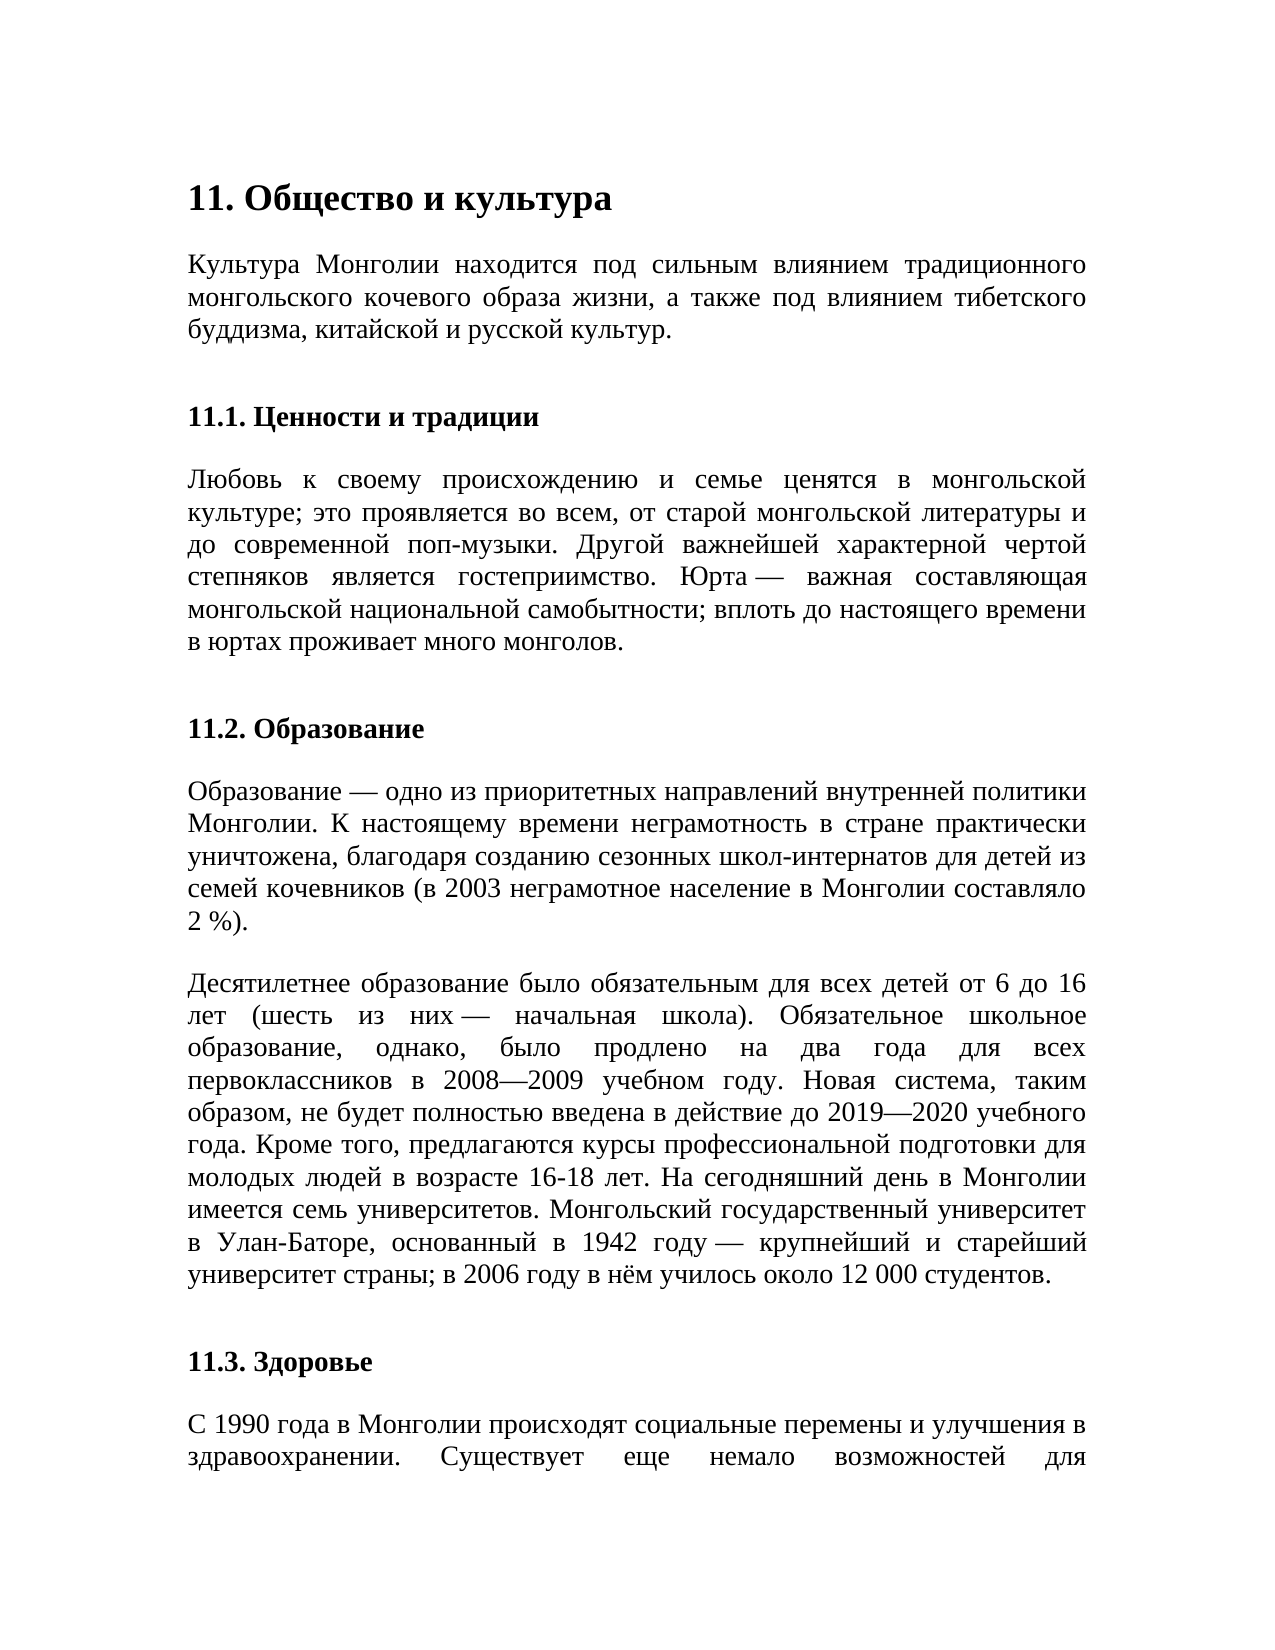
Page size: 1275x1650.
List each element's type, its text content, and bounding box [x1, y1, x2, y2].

list 11.2. Образование [187, 711, 1087, 745]
list 11. Общество и культура [187, 175, 1087, 218]
text Культура Монголии находится под сильным влиянием традиционного монгольского кочевого образа жизни, а также под влиянием тибетского буддизма, китайской и русской культур. [187, 248, 1087, 345]
list 11.3. Здоровье [187, 1344, 1087, 1378]
text Любовь к своему происхождению и семье ценятся в монгольской культуре; это проявляется во всем, от старой монгольской литературы и до современной поп-музыки. Другой важнейшей характерной чертой степняков является гостеприимство. Юрта — важная составляющая монгольской национальной самобытности; вплоть до настоящего времени в юртах проживает много монголов. [187, 462, 1087, 657]
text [187, 1407, 1087, 1472]
text Образование — одно из приоритетных направлений внутренней политики Монголии. К настоящему времени неграмотность в стране практически уничтожена, благодаря созданию сезонных школ-интернатов для детей из семей кочевников (в 2003 неграмотное население в Монголии составляло 2 %). [187, 774, 1087, 936]
text Десятилетнее образование было обязательным для всех детей от 6 до 16 лет (шесть из них — начальная школа). Обязательное школьное образование, однако, было продлено на два года для всех первоклассников в 2008—2009 учебном году. Новая система, таким образом, не будет полностью введена в действие до 2019—2020 учебного года. Кроме того, предлагаются курсы профессиональной подготовки для молодых людей в возрасте 16-18 лет. На сегодняшний день в Монголии имеется семь университетов. Монгольский государственный университет в Улан-Баторе, основанный в 1942 году — крупнейший и старейший университет страны; в 2006 году в нём училось около 12 000 студентов. [187, 966, 1087, 1289]
list 11.1. Ценности и традиции [187, 399, 1087, 433]
